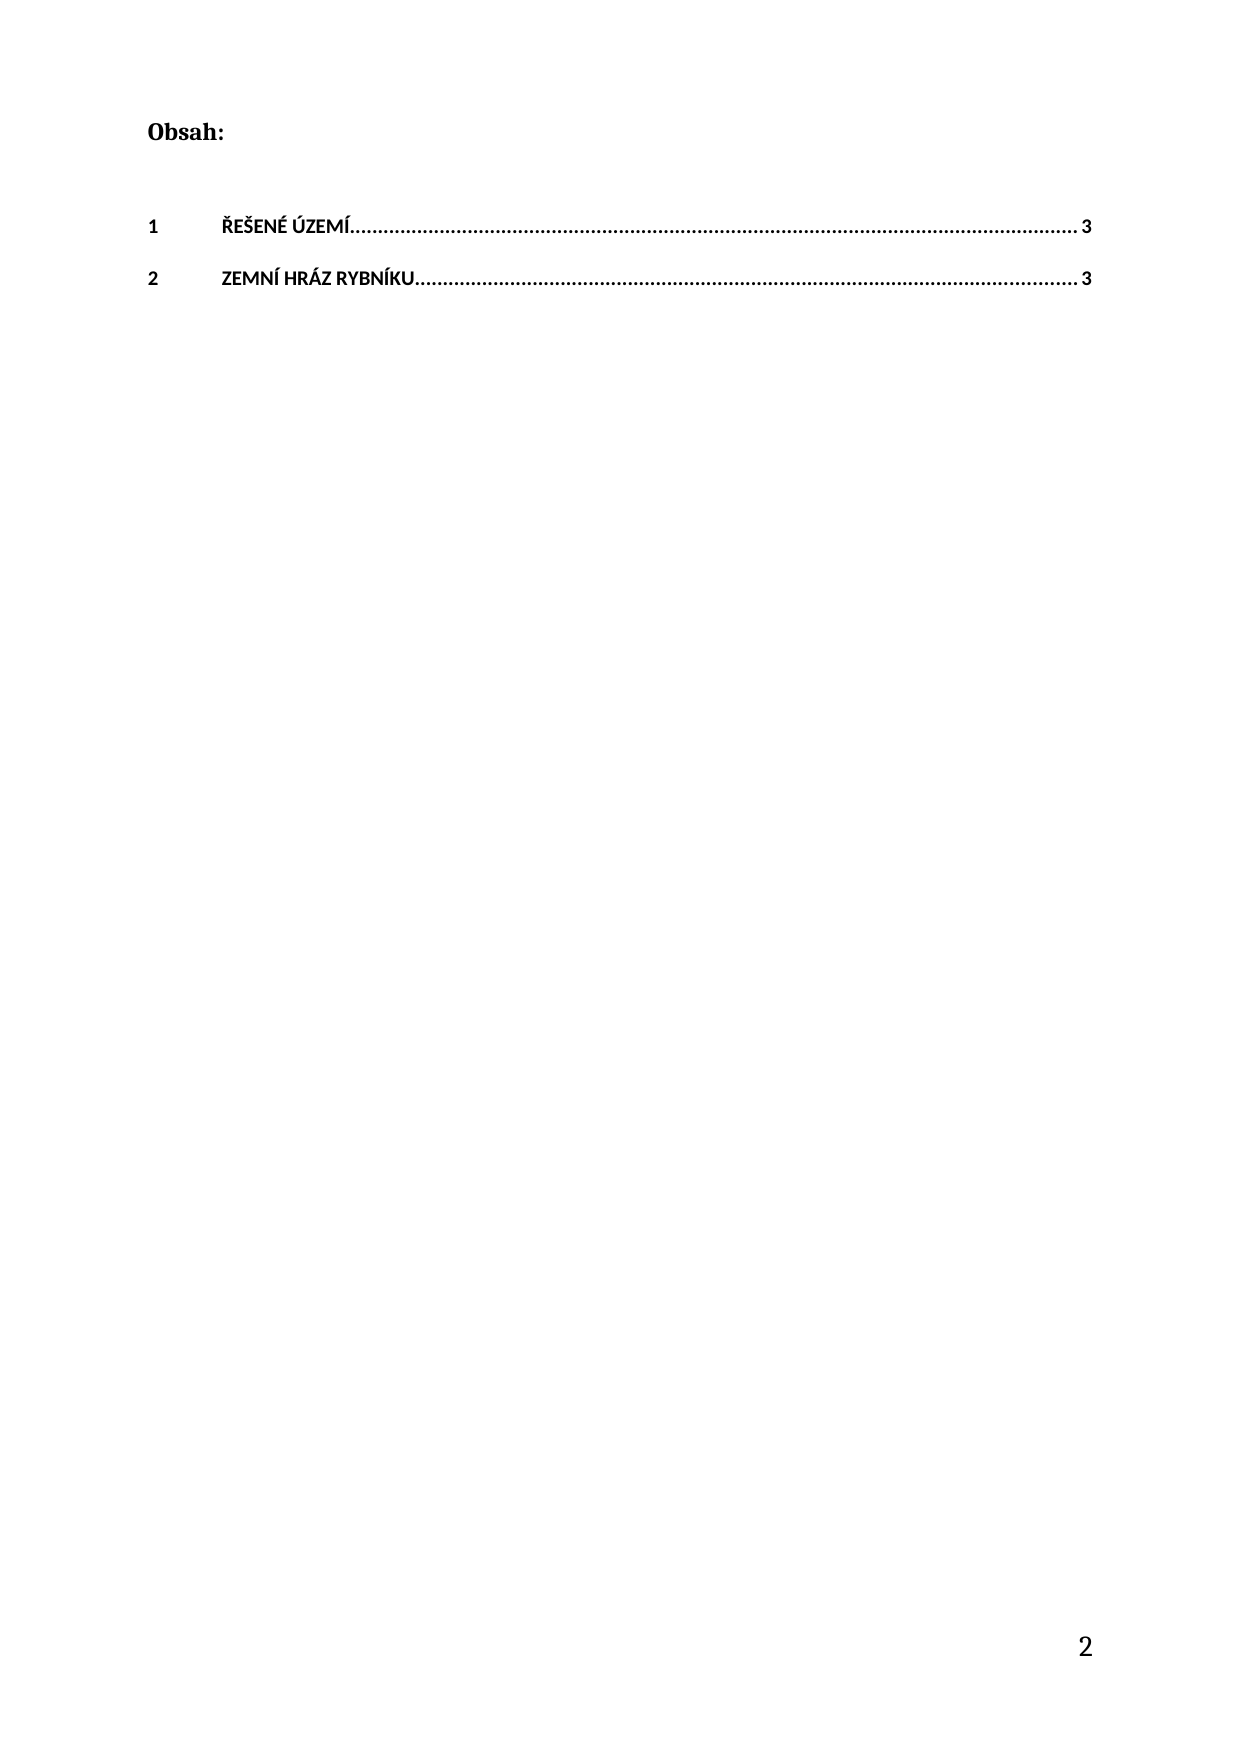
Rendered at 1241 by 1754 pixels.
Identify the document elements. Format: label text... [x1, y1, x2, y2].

text 1 ŘEŠENÉ ÚZEMÍ 3 [148, 213, 1092, 239]
text 2 zemní HRÁZ RYBNÍKU 3 [148, 265, 1092, 291]
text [148, 118, 1092, 147]
